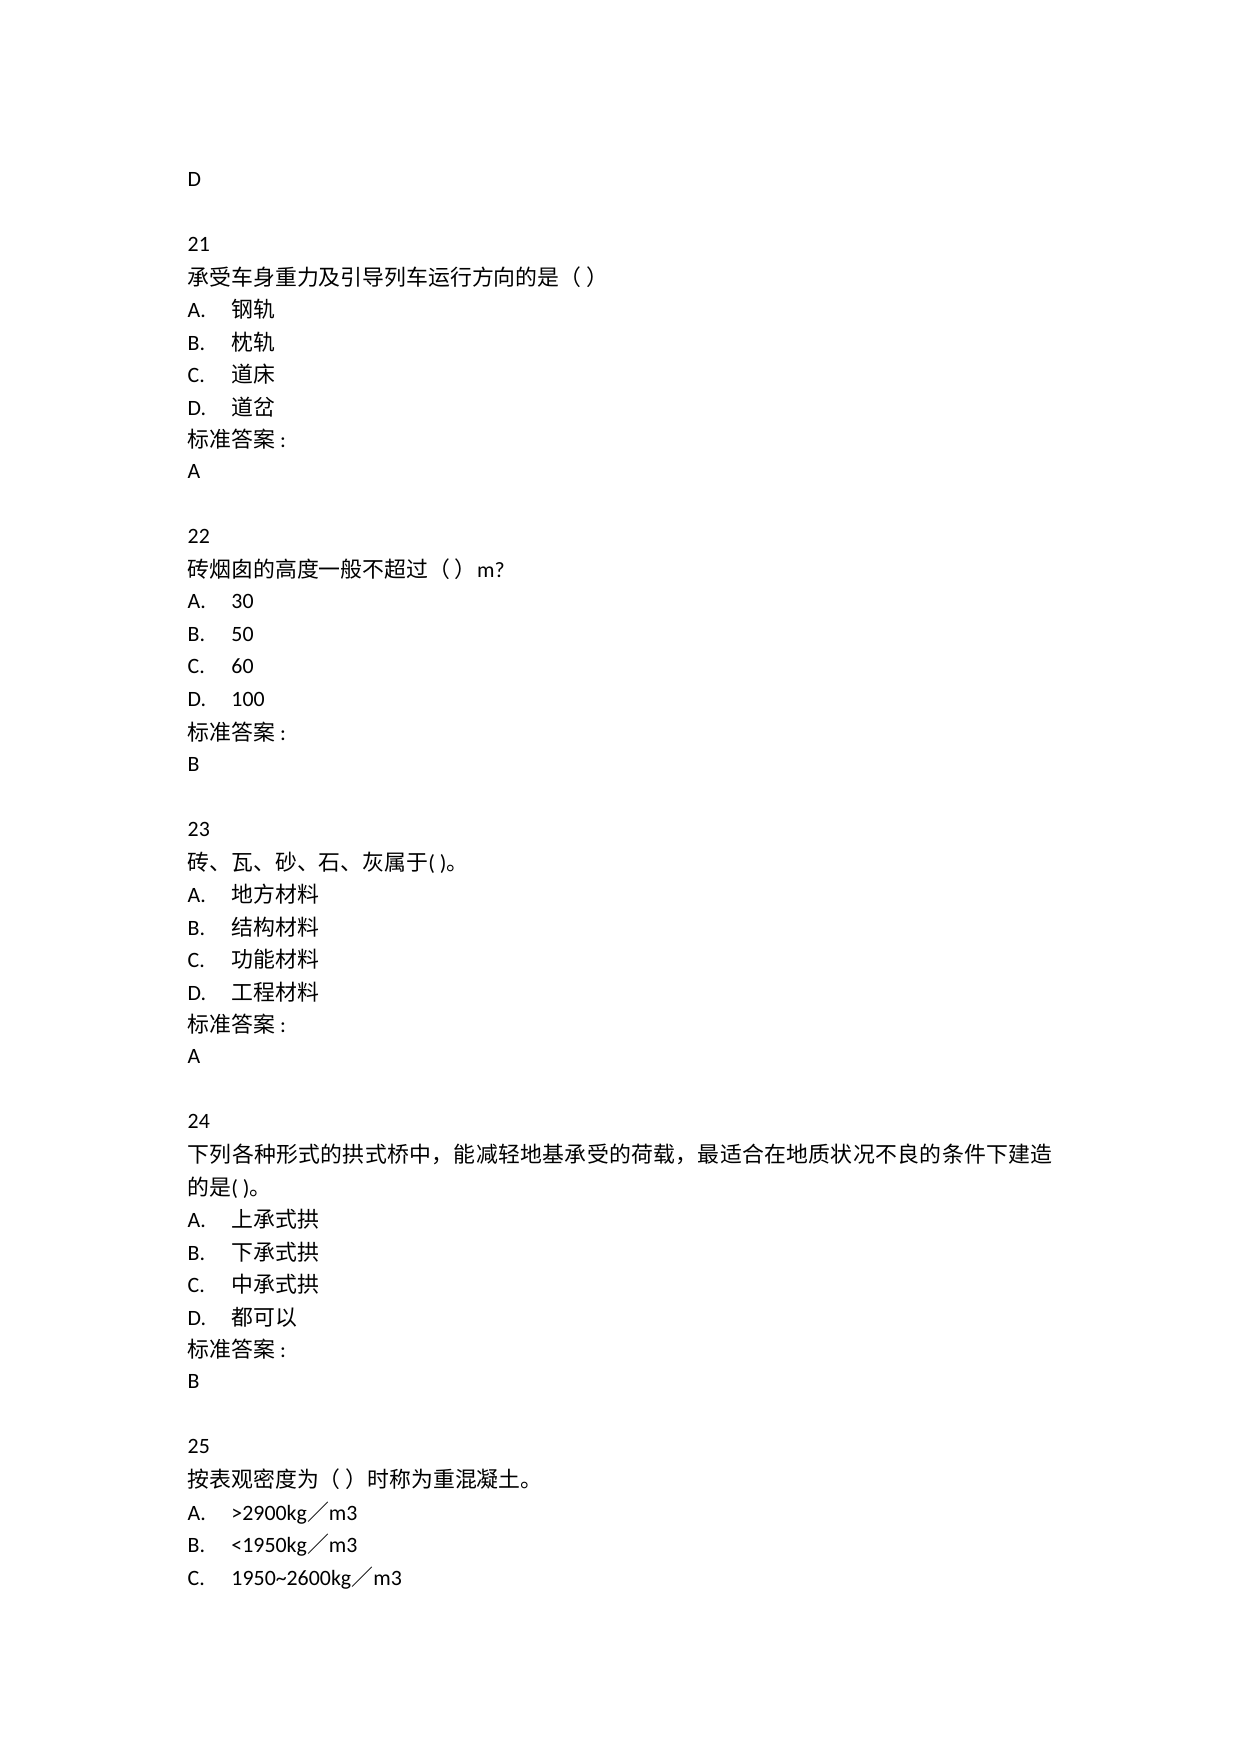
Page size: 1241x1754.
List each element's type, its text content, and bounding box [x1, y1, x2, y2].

text B [187, 1364, 1053, 1397]
text D. 工程材料 [187, 974, 1053, 1007]
text A. 地方材料 [187, 877, 1053, 909]
text 标准答案 : [187, 1332, 1053, 1364]
text 下列各种形式的拱式桥中，能减轻地基承受的荷载，最适合在地质状况不良的条件下建造的是( )。 [187, 1137, 1053, 1202]
text 25 [187, 1429, 1053, 1462]
text C. 功能材料 [187, 942, 1053, 974]
text A. >2900kg／m3 [187, 1494, 1053, 1527]
text B. 50 [187, 617, 1053, 649]
text 23 [187, 812, 1053, 844]
text B. <1950kg／m3 [187, 1527, 1053, 1559]
text 24 [187, 1104, 1053, 1137]
text A. 30 [187, 584, 1053, 617]
text 标准答案 : [187, 714, 1053, 747]
text B. 结构材料 [187, 909, 1053, 942]
text A [187, 1039, 1053, 1072]
text A. 上承式拱 [187, 1202, 1053, 1234]
text 砖、瓦、砂、石、灰属于( )。 [187, 844, 1053, 877]
text D [187, 162, 1053, 194]
text 标准答案 : [187, 1007, 1053, 1039]
text B. 枕轨 [187, 324, 1053, 357]
text A [187, 454, 1053, 487]
text C. 1950~2600kg／m3 [187, 1559, 1053, 1592]
text 承受车身重力及引导列车运行方向的是（ ） [187, 259, 1053, 292]
text 21 [187, 227, 1053, 259]
text A. 钢轨 [187, 292, 1053, 324]
text B. 下承式拱 [187, 1234, 1053, 1267]
text 砖烟囱的高度一般不超过（ ）m? [187, 552, 1053, 584]
text C. 道床 [187, 357, 1053, 389]
text D. 都可以 [187, 1299, 1053, 1332]
text 标准答案 : [187, 422, 1053, 454]
text D. 100 [187, 682, 1053, 714]
text D. 道岔 [187, 389, 1053, 422]
text C. 60 [187, 649, 1053, 682]
text 按表观密度为（ ）时称为重混凝土。 [187, 1462, 1053, 1494]
text 22 [187, 519, 1053, 552]
text C. 中承式拱 [187, 1267, 1053, 1299]
text B [187, 747, 1053, 779]
